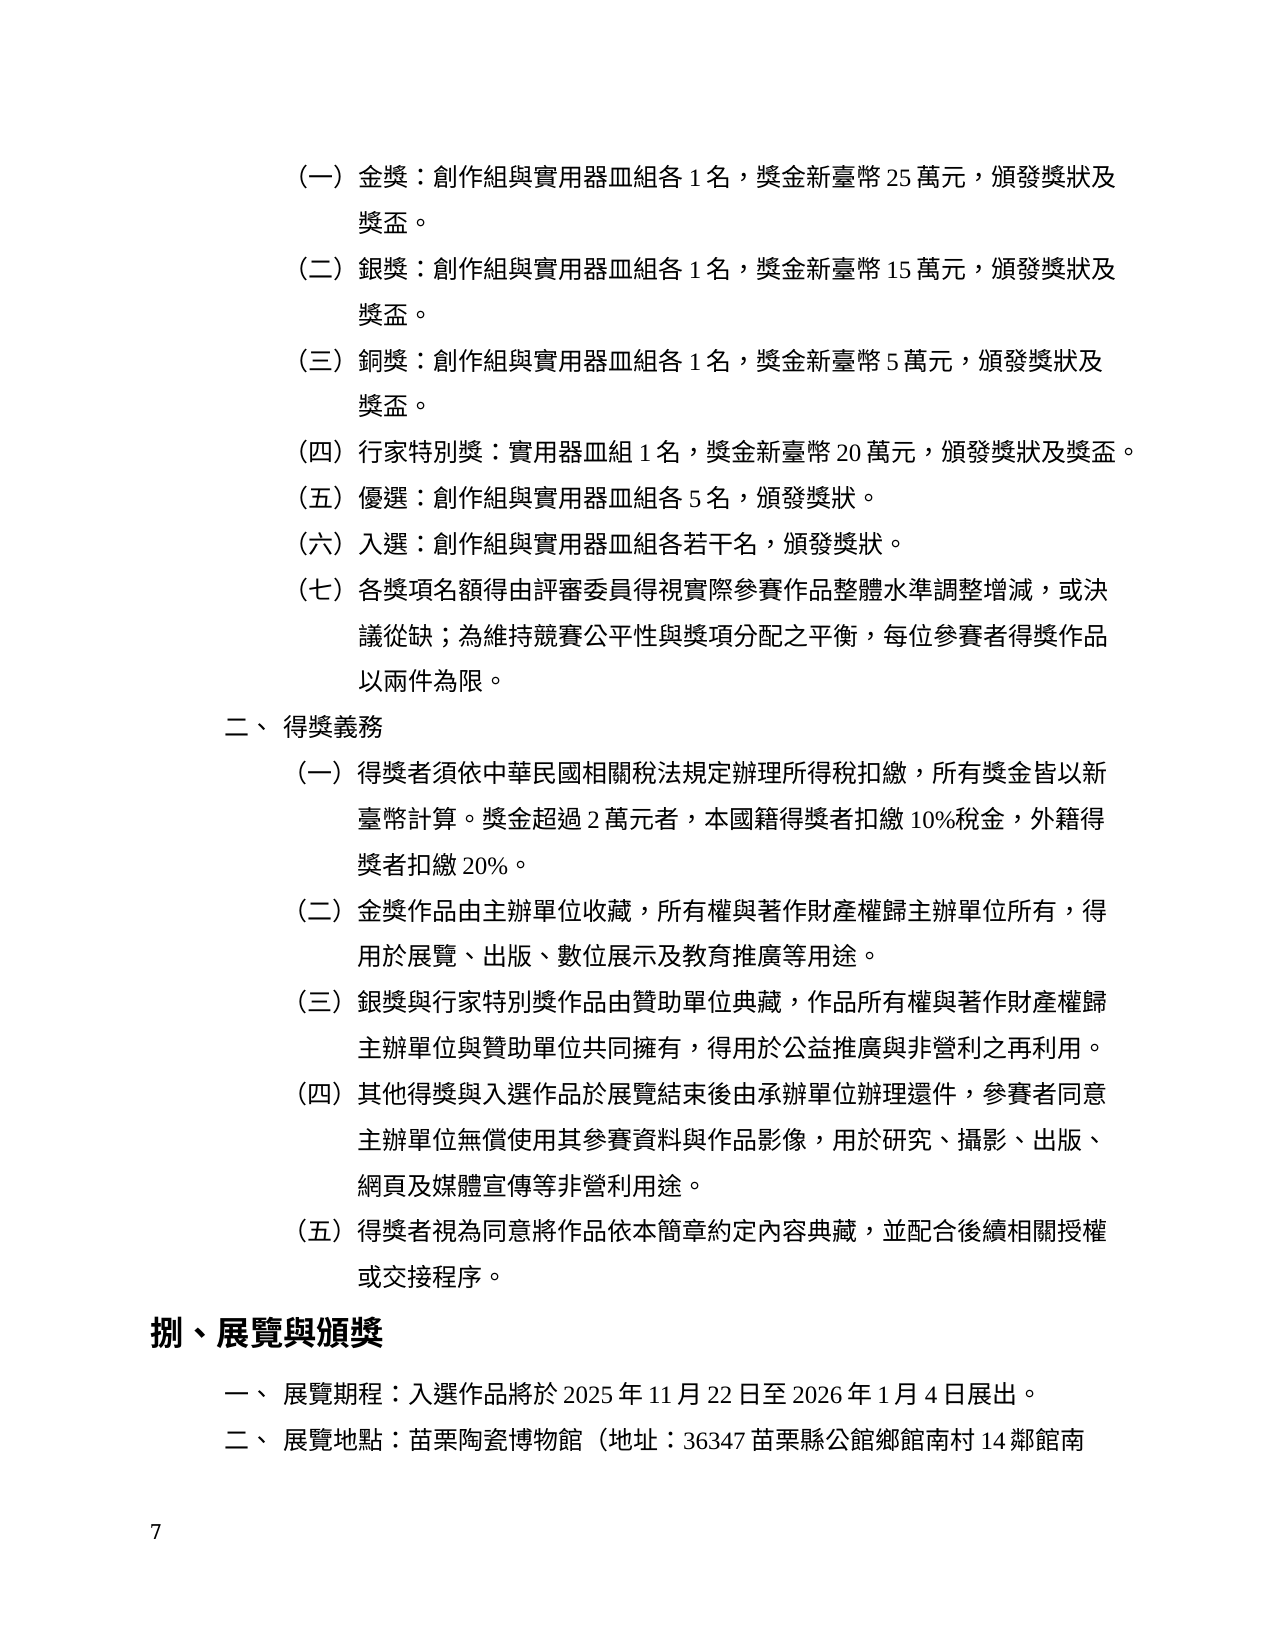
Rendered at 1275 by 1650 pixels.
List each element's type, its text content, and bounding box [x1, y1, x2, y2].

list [224, 1412, 1125, 1458]
list 得獎義務 [224, 700, 1125, 746]
list （三）銀獎與行家特別獎作品由贊助單位典藏，作品所有權與著作財產權歸主辦單位與贊助單位共同擁有，得用於公益推廣與非營利之再利用。 [282, 975, 1125, 1067]
list （二）銀獎：創作組與實用器皿組各1名，獎金新臺幣15萬元，頒發獎狀及獎盃。 [284, 242, 1125, 333]
list （二）金獎作品由主辦單位收藏，所有權與著作財產權歸主辦單位所有，得用於展覽、出版、數位展示及教育推廣等用途。 [282, 883, 1125, 975]
list （一）得獎者須依中華民國相關稅法規定辦理所得稅扣繳，所有獎金皆以新臺幣計算。獎金超過2萬元者，本國籍得獎者扣繳10%稅金，外籍得獎者扣繳20%。 [282, 746, 1125, 883]
list （五）優選：創作組與實用器皿組各5名，頒發獎狀。 [284, 471, 1125, 517]
subtitle 捌、展覽與頒獎 [150, 1308, 1125, 1354]
list （一）金獎：創作組與實用器皿組各1名，獎金新臺幣25萬元，頒發獎狀及獎盃。 [284, 150, 1125, 242]
list （四）其他得獎與入選作品於展覽結束後由承辦單位辦理還件，參賽者同意主辦單位無償使用其參賽資料與作品影像，用於研究、攝影、出版、網頁及媒體宣傳等非營利用途。 [282, 1067, 1125, 1204]
list 展覽期程：入選作品將於2025年11月22日至2026年1月4日展出。 [224, 1367, 1125, 1412]
list （三）銅獎：創作組與實用器皿組各1名，獎金新臺幣5萬元，頒發獎狀及獎盃。 [284, 333, 1125, 425]
list （四）行家特別獎：實用器皿組1名，獎金新臺幣20萬元，頒發獎狀及獎盃。 [284, 425, 1125, 471]
list （五）得獎者視為同意將作品依本簡章約定內容典藏，並配合後續相關授權或交接程序。 [282, 1204, 1125, 1296]
list （七）各獎項名額得由評審委員得視實際參賽作品整體水準調整增減，或決議從缺；為維持競賽公平性與獎項分配之平衡，每位參賽者得獎作品以兩件為限。 [284, 562, 1125, 700]
list （六）入選：創作組與實用器皿組各若干名，頒發獎狀。 [284, 517, 1125, 562]
